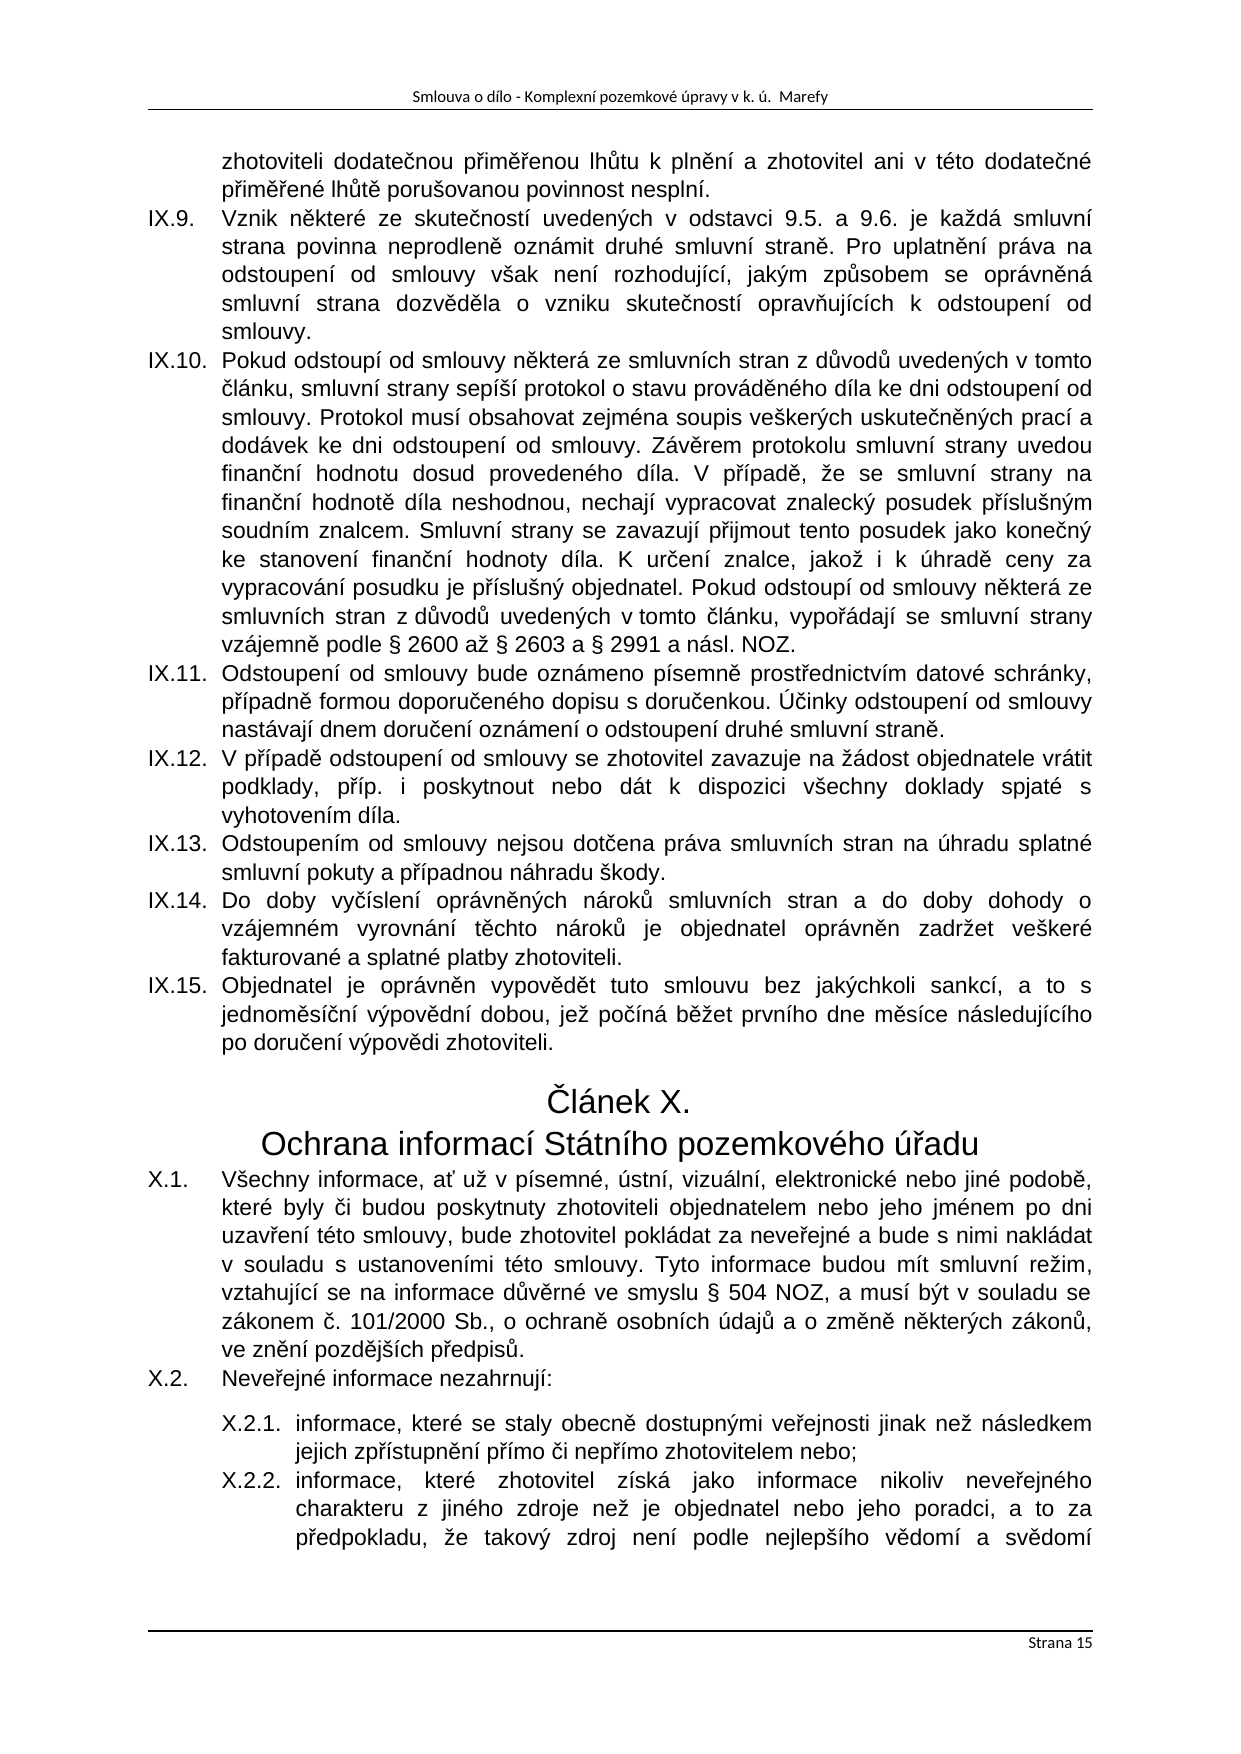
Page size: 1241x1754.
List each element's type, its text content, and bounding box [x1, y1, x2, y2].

list V případě odstoupení od smlouvy se zhotovitel zavazuje na žádost objednatele vrátit podklady, příp. i poskytnout nebo dát k dispozici všechny doklady spjaté s vyhotovením díla. [148, 745, 1093, 828]
list Pokud odstoupí od smlouvy některá ze smluvních stran z důvodů uvedených v tomto článku, smluvní strany sepíší protokol o stavu prováděného díla ke dni odstoupení od smlouvy. Protokol musí obsahovat zejména soupis veškerých uskutečněných prací a dodávek ke dni odstoupení od smlouvy. Závěrem protokolu smluvní strany uvedou finanční hodnotu dosud provedeného díla. V případě, že se smluvní strany na finanční hodnotě díla neshodnou, nechají vypracovat znalecký posudek příslušným soudním znalcem. Smluvní strany se zavazují přijmout tento posudek jako konečný ke stanovení finanční hodnoty díla. K určení znalce, jakož i k úhradě ceny za vypracování posudku je příslušný objednatel. Pokud odstoupí od smlouvy některá ze smluvních stran z důvodů uvedených v tomto článku, vypořádají se smluvní strany vzájemně podle § 2600 až § 2603 a § 2991 a násl. NOZ. [148, 347, 1093, 657]
list Do doby vyčíslení oprávněných nároků smluvních stran a do doby dohody o vzájemném vyrovnání těchto nároků je objednatel oprávněn zadržet veškeré fakturované a splatné platby zhotoviteli. [148, 887, 1093, 970]
list Objednatel je oprávněn vypovědět tuto smlouvu bez jakýchkoli sankcí, a to s jednoměsíční výpovědní dobou, jež počíná běžet prvního dne měsíce následujícího po doručení výpovědi zhotoviteli. [148, 972, 1093, 1056]
text informace, které se staly obecně dostupnými veřejnosti jinak než následkem jejich zpřístupnění přímo či nepřímo zhotovitelem nebo; [221, 1410, 1093, 1464]
list Neveřejné informace nezahrnují: [148, 1364, 1093, 1391]
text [221, 1467, 1093, 1550]
list Vznik některé ze skutečností uvedených v odstavci 9.5. a 9.6. je každá smluvní strana povinna neprodleně oznámit druhé smluvní straně. Pro uplatnění práva na odstoupení od smlouvy však není rozhodující, jakým způsobem se oprávněná smluvní strana dozvěděla o vzniku skutečností opravňujících k odstoupení od smlouvy. [148, 204, 1093, 344]
list Odstoupením od smlouvy nejsou dotčena práva smluvních stran na úhradu splatné smluvní pokuty a případnou náhradu škody. [148, 830, 1093, 885]
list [148, 148, 1093, 202]
subtitle Ochrana informací Státního pozemkového úřadu [148, 1083, 1093, 1162]
list Všechny informace, ať už v písemné, ústní, vizuální, elektronické nebo jiné podobě, které byly či budou poskytnuty zhotoviteli objednatelem nebo jeho jménem po dni uzavření této smlouvy, bude zhotovitel pokládat za neveřejné a bude s nimi nakládat v souladu s ustanoveními této smlouvy. Tyto informace budou mít smluvní režim, vztahující se na informace důvěrné ve smyslu § 504 NOZ, a musí být v souladu se zákonem č. 101/2000 Sb., o ochraně osobních údajů a o změně některých zákonů, ve znění pozdějších předpisů. [148, 1166, 1093, 1362]
list Odstoupení od smlouvy bude oznámeno písemně prostřednictvím datové schránky, případně formou doporučeného dopisu s doručenkou. Účinky odstoupení od smlouvy nastávají dnem doručení oznámení o odstoupení druhé smluvní straně. [148, 659, 1093, 743]
